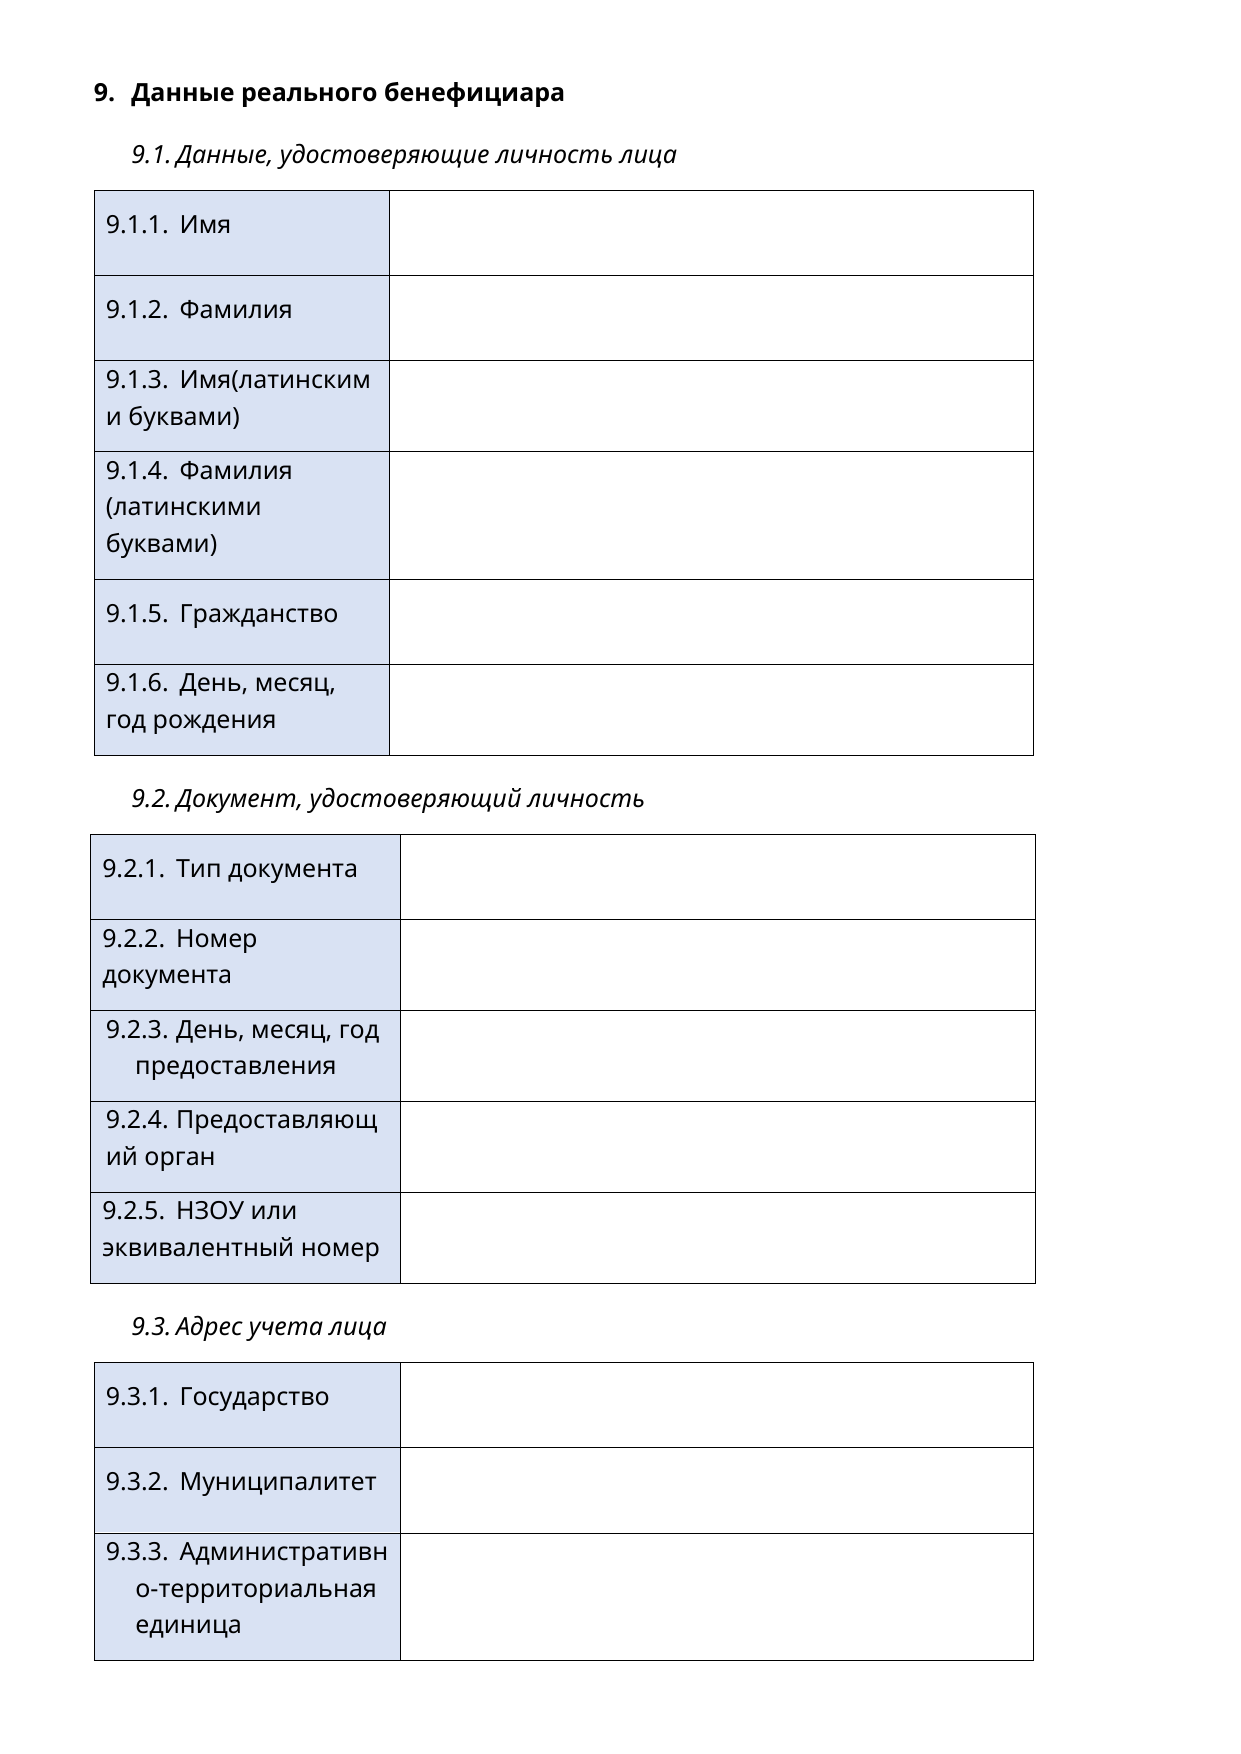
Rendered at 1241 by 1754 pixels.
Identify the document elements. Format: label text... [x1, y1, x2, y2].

list Адрес учета лица [131, 1309, 1171, 1343]
list Данные реального бенефициара [94, 75, 1171, 109]
table_cell [390, 452, 1033, 579]
table_cell Административно-территориальная единица [95, 1534, 400, 1660]
table_header Тип документа [91, 835, 400, 919]
table_cell День, месяц, год предоставления [91, 1011, 400, 1101]
table_header Имя [95, 191, 389, 275]
table_cell [390, 361, 1033, 451]
table_cell [401, 1102, 1035, 1192]
list Данные, удостоверяющие личность лица [131, 137, 1171, 171]
list Документ, удостоверяющий личность [131, 781, 1171, 815]
table_cell Фамилия (латинскими буквами) [95, 452, 389, 579]
table_cell Предоставляющий орган [91, 1102, 400, 1192]
table_cell День, месяц, год рождения [95, 665, 389, 755]
table_cell [401, 1534, 1033, 1660]
table_cell [401, 1448, 1033, 1532]
table_cell НЗОУ или эквивалентный номер [91, 1193, 400, 1283]
table_cell [390, 580, 1033, 664]
table_cell [401, 1011, 1035, 1101]
table_cell Гражданство [95, 580, 389, 664]
table_cell [390, 665, 1033, 755]
table_header Государство [95, 1363, 400, 1447]
table_cell [401, 1193, 1035, 1283]
table_cell [401, 920, 1035, 1010]
table_cell Фамилия [95, 276, 389, 360]
table_cell Имя(латинскими буквами) [95, 361, 389, 451]
table_cell Муниципалитет [95, 1448, 400, 1532]
table_cell Номер документа [91, 920, 400, 1010]
table_header [390, 191, 1033, 275]
table_cell [390, 276, 1033, 360]
table_header [401, 835, 1035, 919]
table_header [401, 1363, 1033, 1447]
